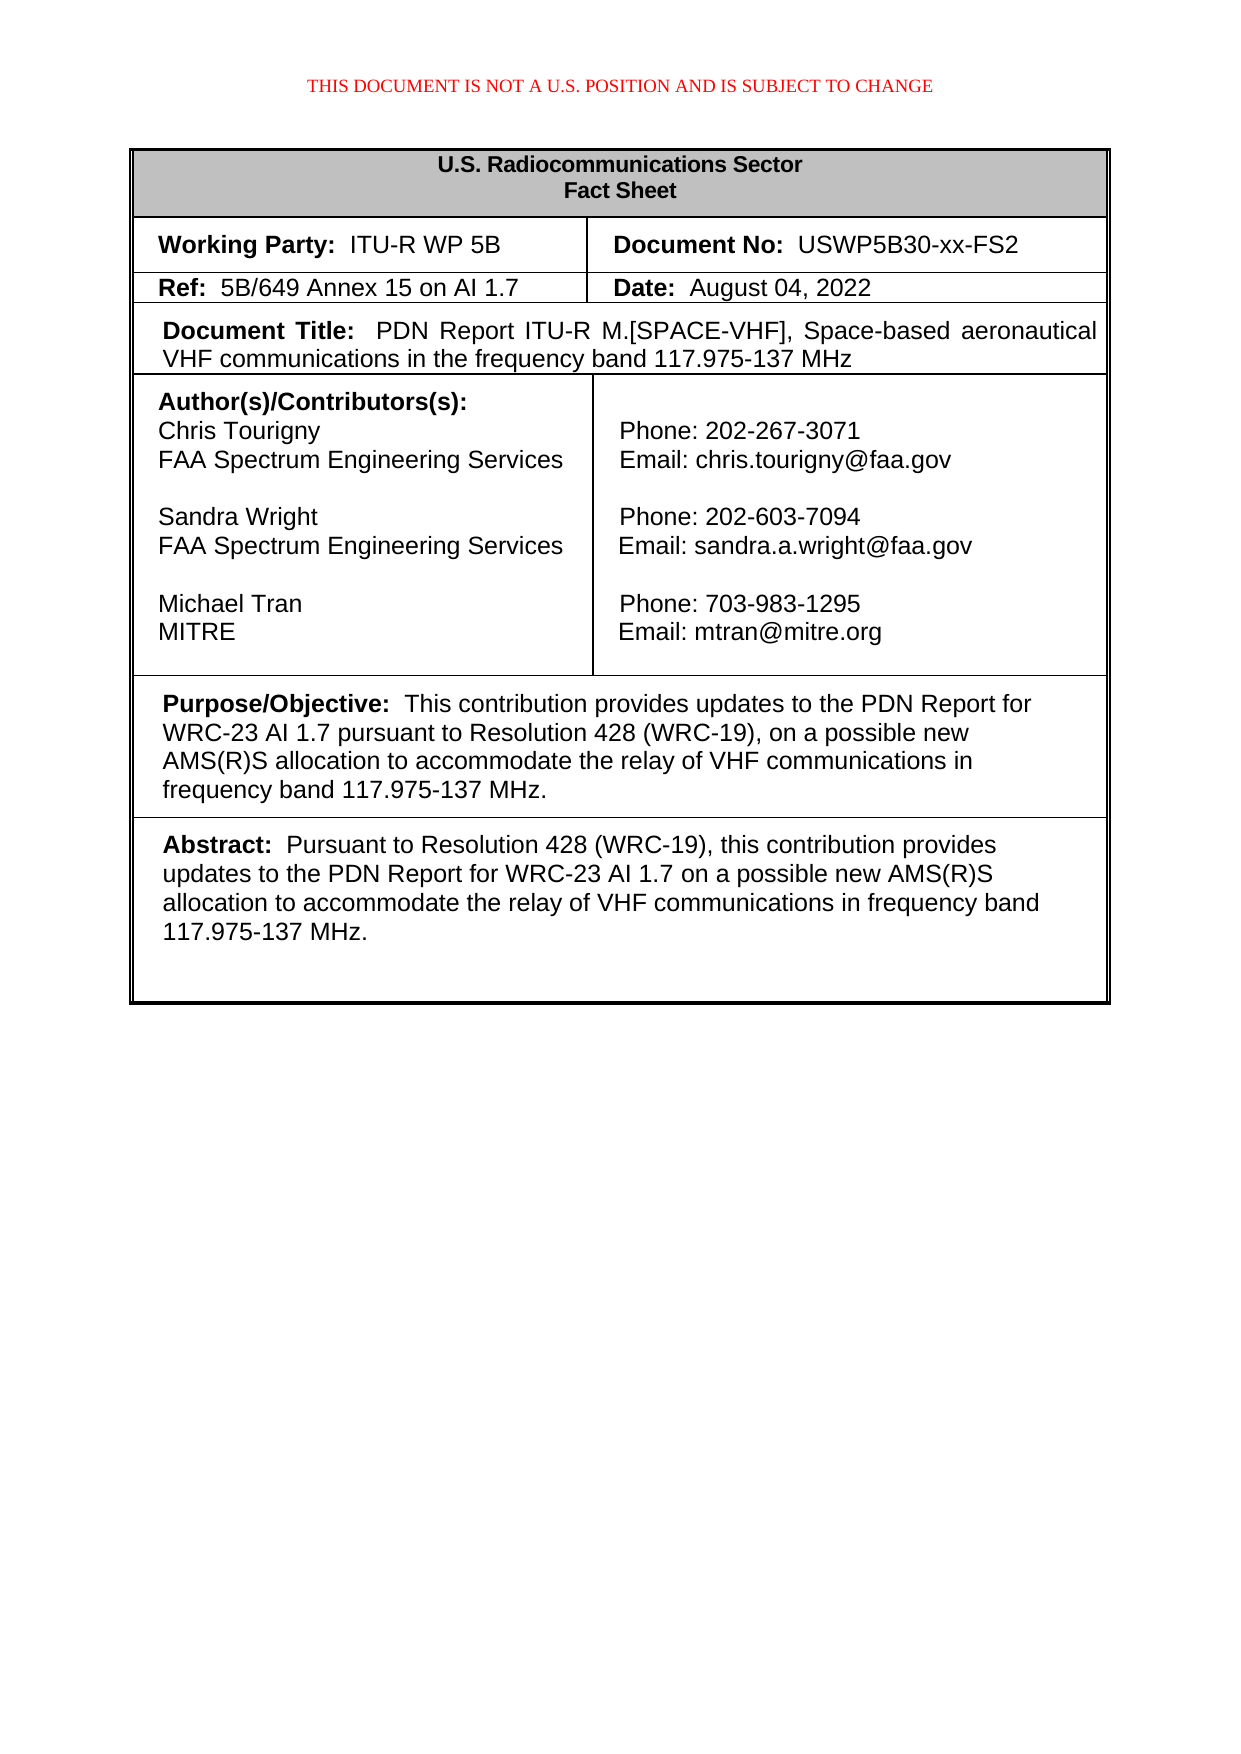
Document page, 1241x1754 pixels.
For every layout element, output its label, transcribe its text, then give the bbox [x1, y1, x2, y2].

table_header U.S. Radiocommunications Sector Fact Sheet [134, 151, 1106, 216]
table_cell Author(s)/Contributors(s): Chris Tourigny FAA Spectrum Engineering Services Sandra Wright FAA Spectrum Engineering Services Michael Tran MITRE [134, 375, 592, 675]
table_cell Document Title: PDN Report ITU-R M.[SPACE-VHF], Space-based aeronautical VHF communications in the frequency band 117.975-137 MHz [134, 303, 1106, 373]
table_cell Document No: USWP5B30-xx-FS2 [588, 218, 1106, 271]
table_cell Purpose/Objective: This contribution provides updates to the PDN Report for WRC-23 AI 1.7 pursuant to Resolution 428 (WRC-19), on a possible new AMS(R)S allocation to accommodate the relay of VHF communications in frequency band 117.975-137 MHz. [134, 676, 1106, 816]
table_cell Working Party: ITU-R WP 5B [134, 218, 586, 271]
table_cell Abstract: Pursuant to Resolution 428 (WRC-19), this contribution provides updates to the PDN Report for WRC-23 AI 1.7 on a possible new AMS(R)S allocation to accommodate the relay of VHF communications in frequency band 117.975-137 MHz. [134, 818, 1106, 1001]
table_cell Date: August 04, 2022 [588, 273, 1106, 302]
table_cell Phone: 202-267-3071 Email: chris.tourigny@faa.gov Phone: 202-603-7094 Email: sandra.a.wright@faa.gov Phone: 703-983-1295 Email: mtran@mitre.org [594, 375, 1106, 675]
table_cell Ref: 5B/649 Annex 15 on AI 1.7 [134, 273, 586, 302]
